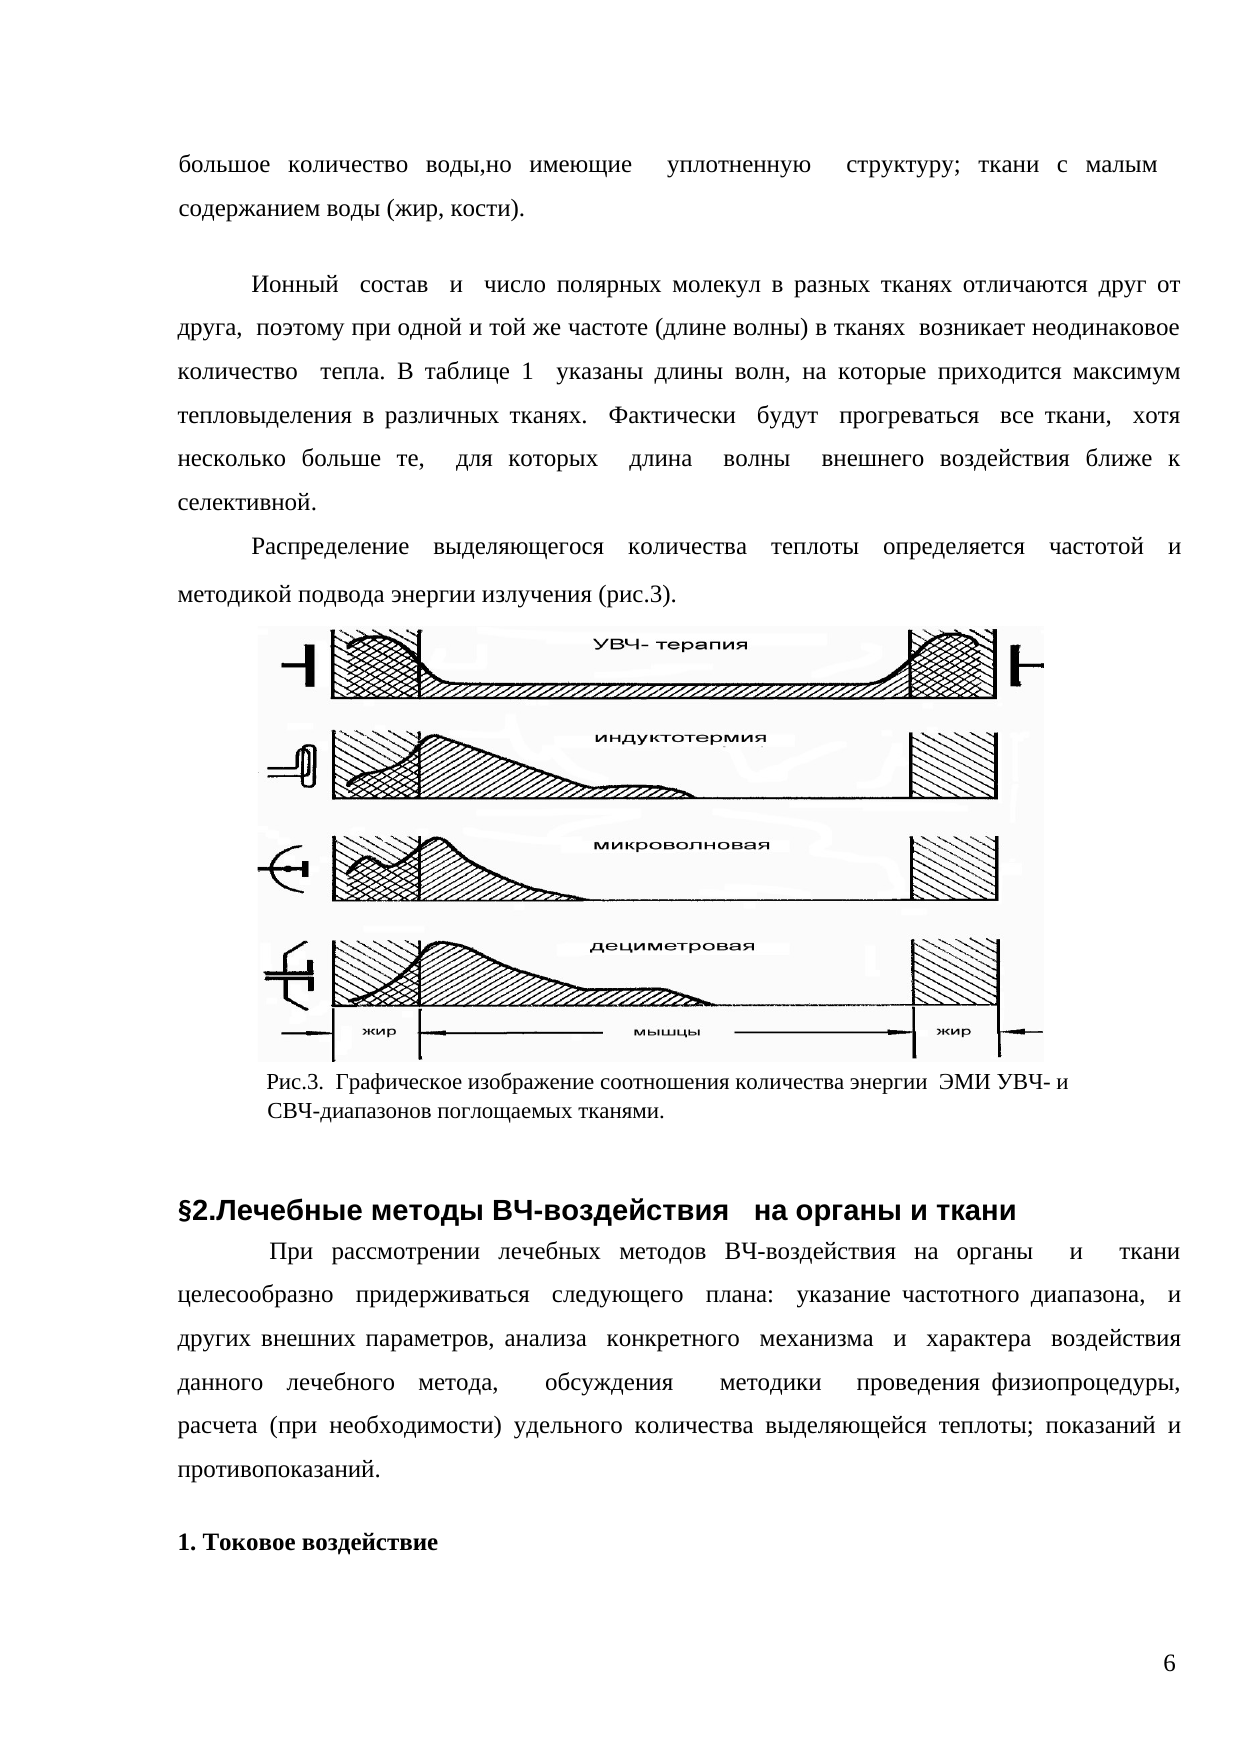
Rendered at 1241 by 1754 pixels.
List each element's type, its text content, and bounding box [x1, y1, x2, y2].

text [177, 149, 1159, 222]
text Ионный состав и число полярных молекул в разных тканях отличаются друг от друга, поэтому при одной и той же частоте (длине волны) в тканях возникает неодинаковое количество тепла. В таблице 1 указаны длины волн, на которые приходится максимум тепловыделения в различных тканях. Фактически будут прогреваться все ткани, хотя несколько больше те, для которых длина волны внешнего воздействия ближе к селективной. [177, 269, 1182, 516]
subtitle §2.Лечебные методы ВЧ-воздействия на органы и ткани [177, 1192, 1182, 1228]
picture [257, 626, 1044, 1062]
text При рассмотрении лечебных методов ВЧ-воздействия на органы и ткани целесообразно придерживаться следующего плана: указание частотного диапазона, и других внешних параметров, анализа конкретного механизма и характера воздействия данного лечебного метода, обсуждения методики проведения физиопроцедуры, расчета (при необходимости) удельного количества выделяющейся теплоты; показаний и противопоказаний. [177, 1236, 1182, 1483]
text Распределение выделяющегося количества теплоты определяется частотой и методикой подвода энергии излучения (рис.3). [177, 531, 1182, 607]
text Рис.3. Графическое изображение соотношения количества энергии ЭМИ УВЧ- и СВЧ-диапазонов поглощаемых тканями. [266, 1068, 1093, 1124]
list Токовое воздействие [177, 1527, 1182, 1556]
